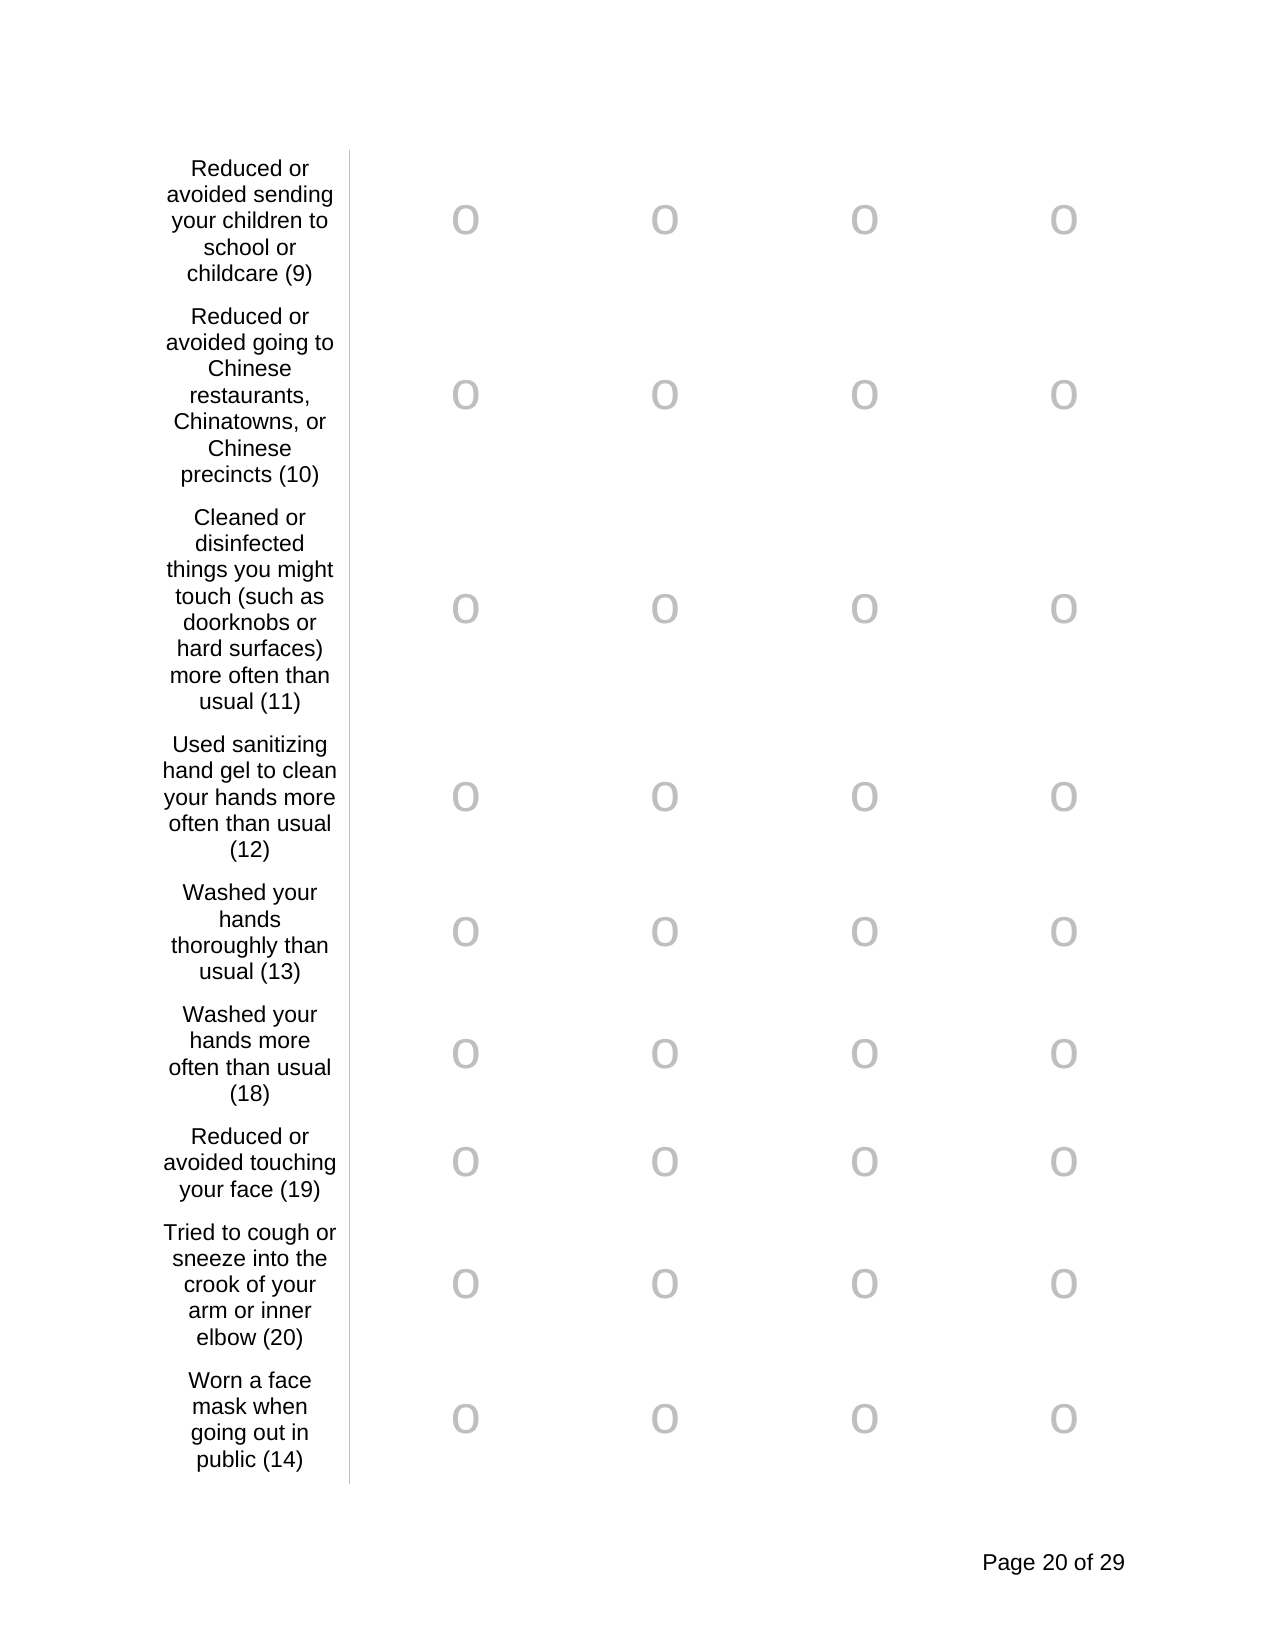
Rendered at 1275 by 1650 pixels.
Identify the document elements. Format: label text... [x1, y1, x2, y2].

table_cell Cleaned or disinfected things you might touch (such as doorknobs or hard surfaces) more often than usual (11) [150, 499, 349, 726]
table_cell [350, 997, 549, 1118]
table_cell [549, 997, 748, 1118]
table_cell [948, 499, 1147, 726]
table_cell Washed your hands more often than usual (18) [150, 997, 349, 1118]
table_cell [549, 1119, 748, 1214]
table_cell [549, 875, 748, 997]
table_cell Used sanitizing hand gel to clean your hands more often than usual (12) [150, 726, 349, 875]
table_cell [350, 1362, 549, 1484]
table_cell [350, 1214, 549, 1362]
table_cell Reduced or avoided sending your children to school or childcare (9) [150, 150, 349, 298]
table_cell [948, 298, 1147, 499]
table_cell [749, 875, 948, 997]
table_cell [350, 875, 549, 997]
table_cell [350, 726, 549, 875]
table_cell [948, 1214, 1147, 1362]
table_cell [350, 150, 549, 298]
table_cell [350, 298, 549, 499]
table_cell Washed your hands thoroughly than usual (13) [150, 875, 349, 997]
table_cell [749, 997, 948, 1118]
table_cell [948, 1119, 1147, 1214]
table_cell [749, 298, 948, 499]
table_cell [749, 726, 948, 875]
table_cell [948, 726, 1147, 875]
table_cell [549, 499, 748, 726]
table_cell [948, 150, 1147, 298]
table_cell [749, 150, 948, 298]
table_cell Tried to cough or sneeze into the crook of your arm or inner elbow (20) [150, 1214, 349, 1362]
table_cell [549, 298, 748, 499]
table_cell Worn a face mask when going out in public (14) [150, 1362, 349, 1484]
table_cell Reduced or avoided touching your face (19) [150, 1119, 349, 1214]
table_cell [948, 1362, 1147, 1484]
table_cell [350, 499, 549, 726]
table_cell [350, 1119, 549, 1214]
table_cell [948, 875, 1147, 997]
table_cell [549, 150, 748, 298]
table_cell [749, 1214, 948, 1362]
table_cell [549, 1362, 748, 1484]
table_cell Reduced or avoided going to Chinese restaurants, Chinatowns, or Chinese precincts (10) [150, 298, 349, 499]
table_cell [749, 1119, 948, 1214]
table_cell [549, 1214, 748, 1362]
table_cell [948, 997, 1147, 1118]
table_cell [549, 726, 748, 875]
table_cell [749, 1362, 948, 1484]
table_cell [749, 499, 948, 726]
